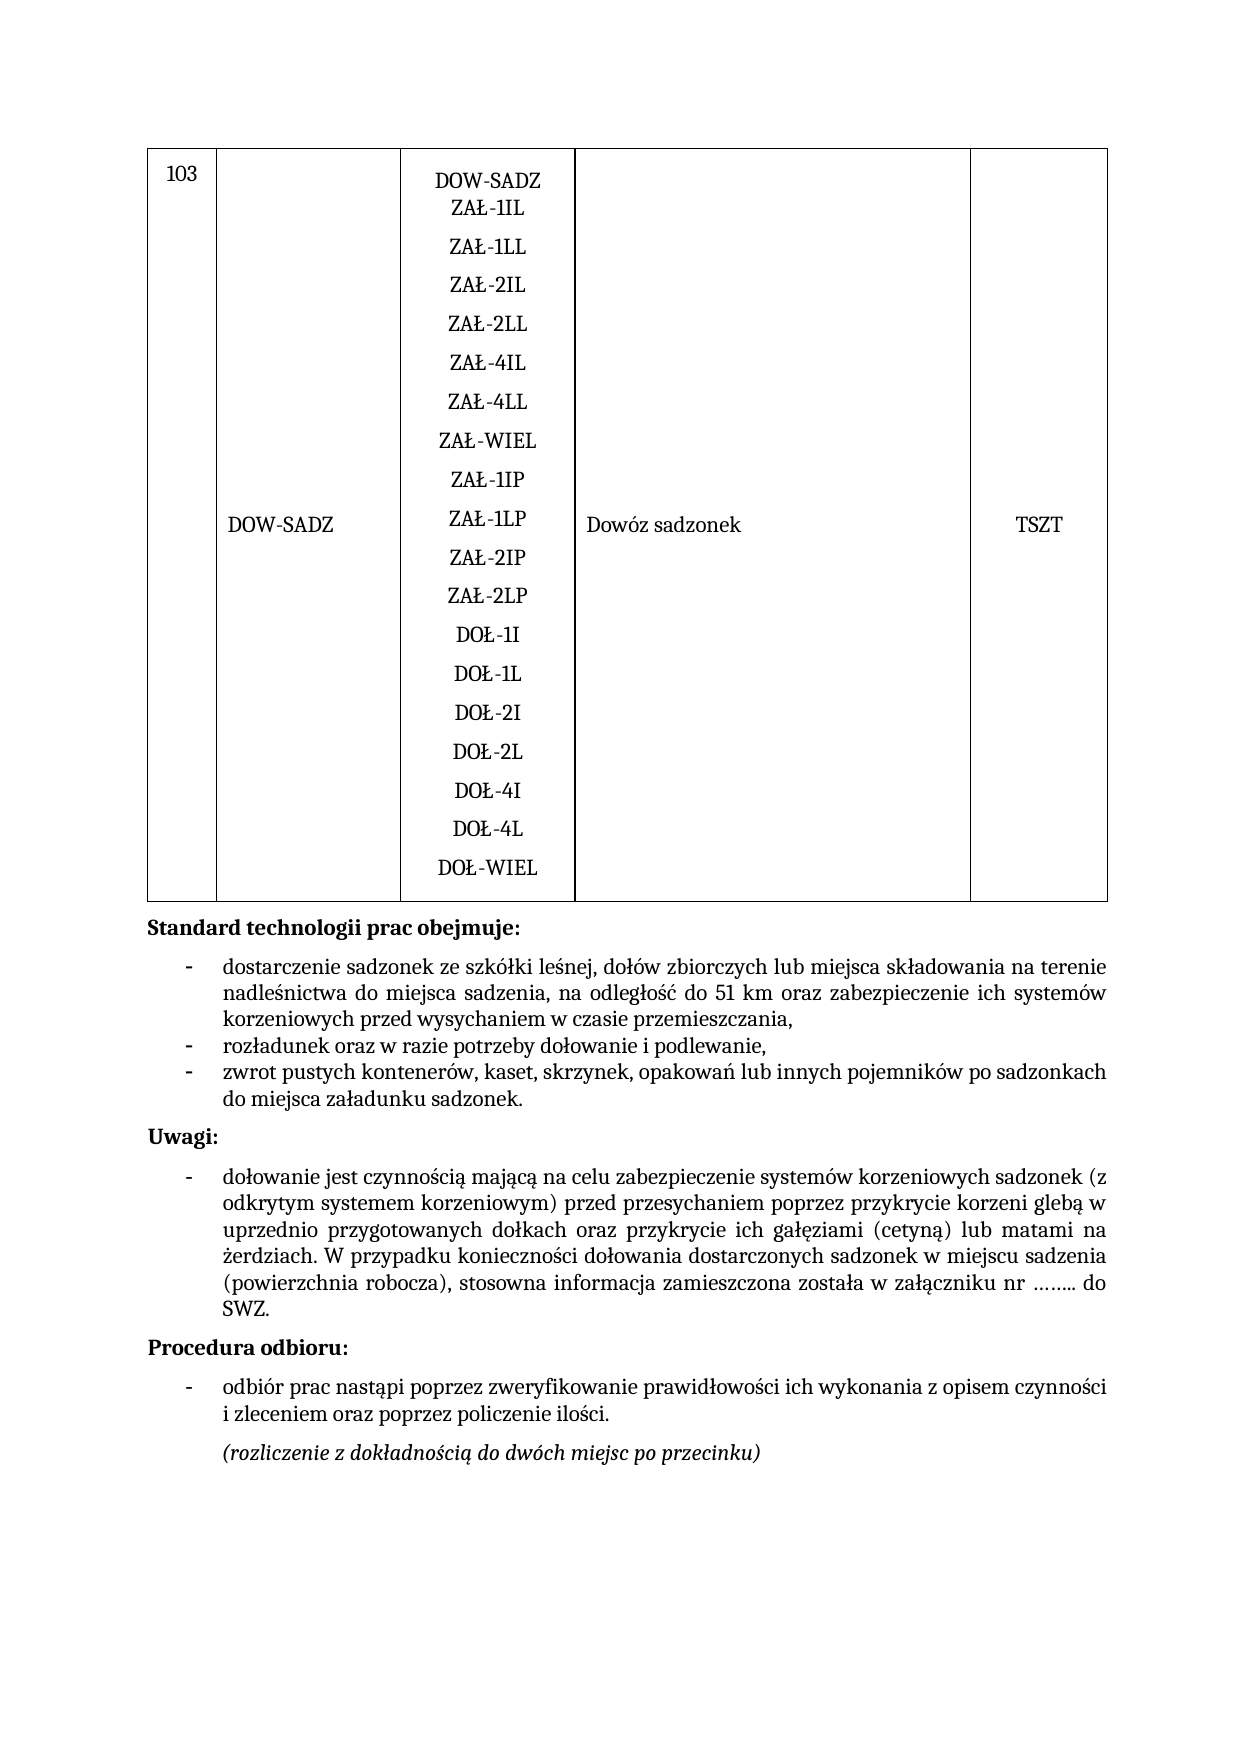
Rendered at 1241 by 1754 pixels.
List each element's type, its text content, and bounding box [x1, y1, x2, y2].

list dołowanie jest czynnością mającą na celu zabezpieczenie systemów korzeniowych sadzonek (z odkrytym systemem korzeniowym) przed przesychaniem poprzez przykrycie korzeni glebą w uprzednio przygotowanych dołkach oraz przykrycie ich gałęziami (cetyną) lub matami na żerdziach. W przypadku konieczności dołowania dostarczonych sadzonek w miejscu sadzenia (powierzchnia robocza), stosowna informacja zamieszczona została w załączniku nr …….. do SWZ. [185, 1163, 1107, 1322]
text Standard technologii prac obejmuje: [148, 915, 1107, 941]
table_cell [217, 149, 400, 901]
text (rozliczenie z dokładnością do dwóch miejsc po przecinku) [148, 1439, 1107, 1466]
list odbiór prac nastąpi poprzez zweryfikowanie prawidłowości ich wykonania z opisem czynności i zleceniem oraz poprzez policzenie ilości. [185, 1373, 1107, 1427]
text Uwagi: [148, 1124, 1107, 1151]
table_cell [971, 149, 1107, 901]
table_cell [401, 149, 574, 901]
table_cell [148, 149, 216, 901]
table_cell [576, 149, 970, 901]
list dostarczenie sadzonek ze szkółki leśnej, dołów zbiorczych lub miejsca składowania na terenie nadleśnictwa do miejsca sadzenia, na odległość do 51 km oraz zabezpieczenie ich systemów korzeniowych przed wysychaniem w czasie przemieszczania, [185, 953, 1107, 1033]
list zwrot pustych kontenerów, kaset, skrzynek, opakowań lub innych pojemników po sadzonkach do miejsca załadunku sadzonek. [185, 1059, 1107, 1112]
text Procedura odbioru: [148, 1334, 1107, 1361]
list rozładunek oraz w razie potrzeby dołowanie i podlewanie, [185, 1033, 1107, 1059]
